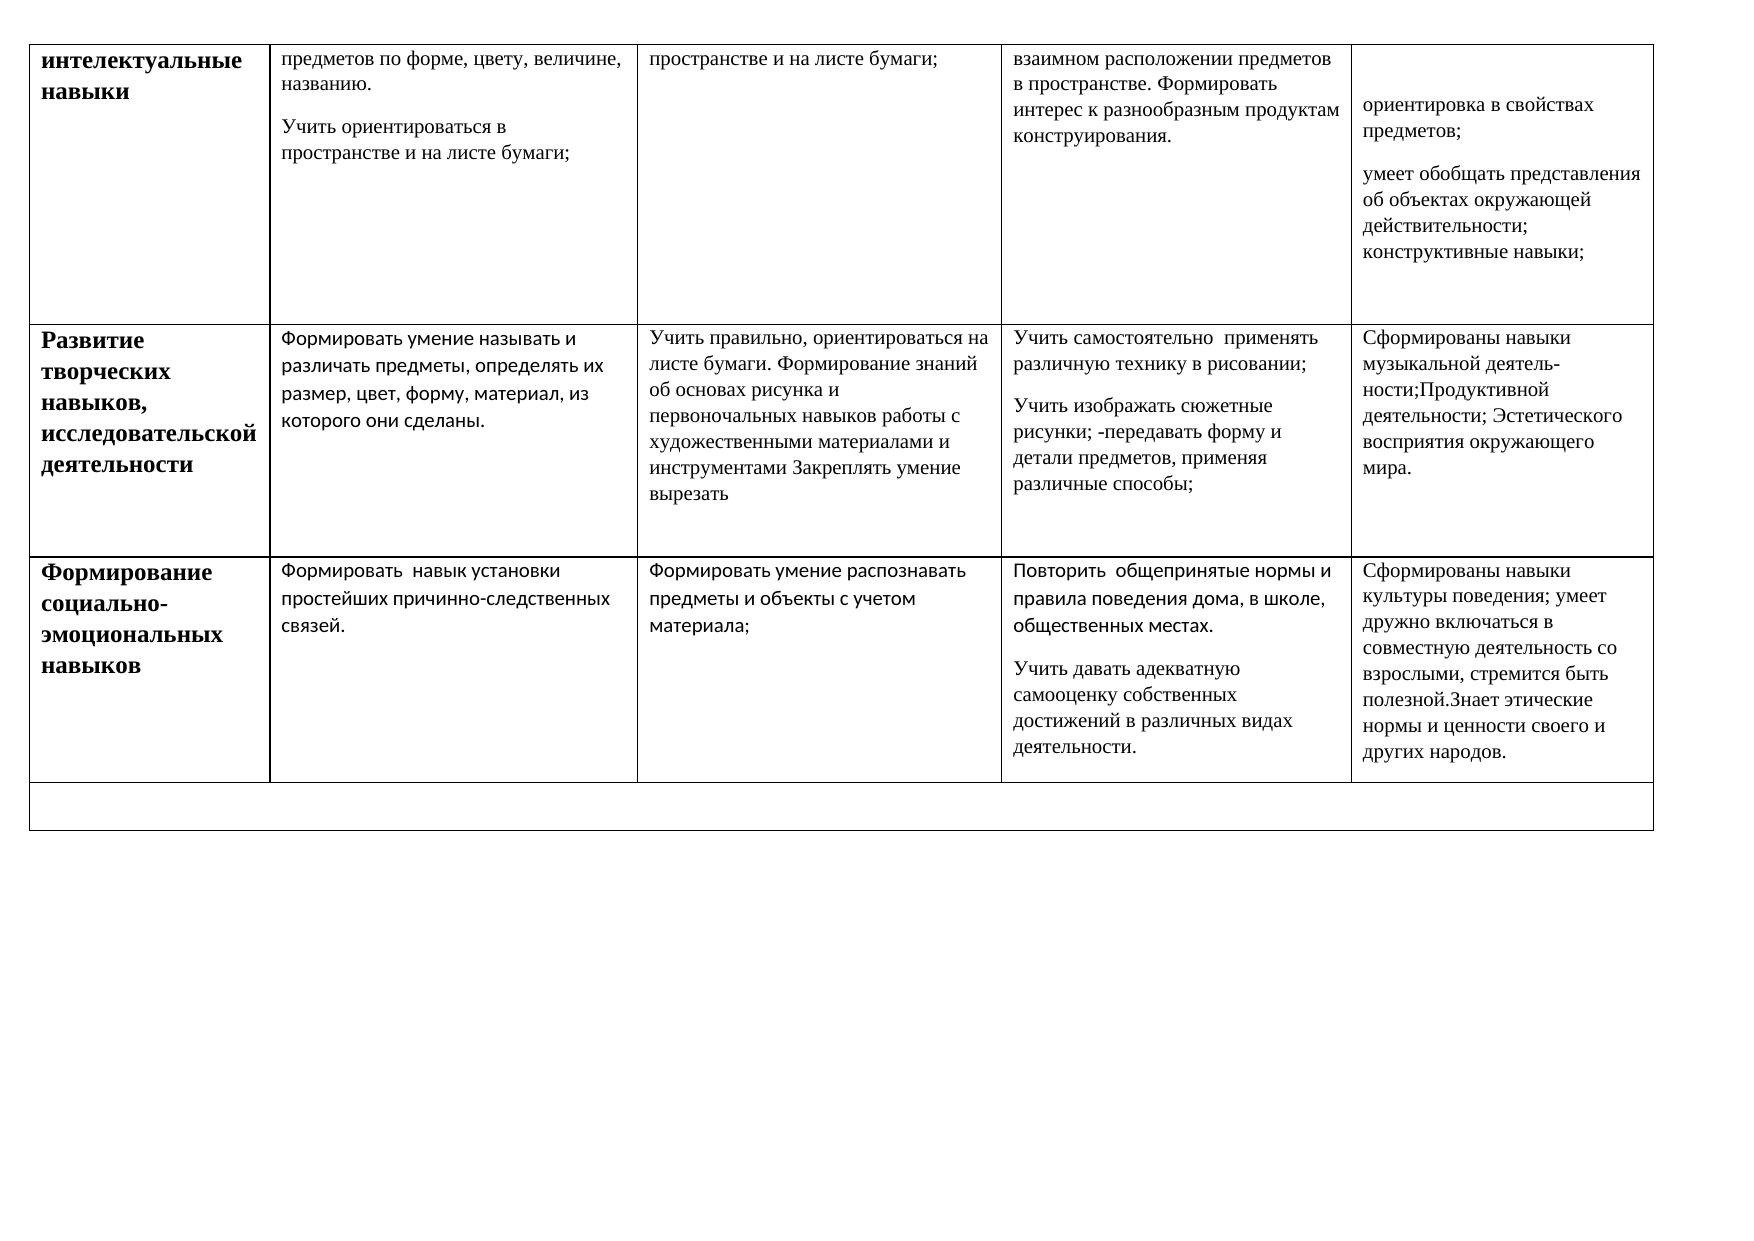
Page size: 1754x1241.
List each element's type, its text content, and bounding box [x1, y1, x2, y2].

table_cell Учить правильно, ориентироваться на листе бумаги. Формирование знаний об основах рисунка и первоночальных навыков работы с художественными материалами и инструментами Закреплять умение вырезать [638, 325, 1001, 556]
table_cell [30, 45, 269, 324]
table_cell [30, 783, 1653, 830]
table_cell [271, 45, 637, 324]
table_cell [1002, 45, 1351, 324]
table_cell Формировать умение называть и различать предметы, определять их размер, цвет, форму, материал, из которого они сделаны. [271, 325, 637, 556]
table_cell Сформированы навыки музыкальной деятель-ности;Продуктивной деятельности; Эстетического восприятия окружающего мира. [1352, 325, 1653, 556]
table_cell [1352, 45, 1653, 324]
table_cell Повторить общепринятые нормы и правила поведения дома, в школе, общественных местах. Учить давать адекватную самооценку собственных достижений в различных видах деятельности. [1002, 558, 1351, 782]
table_cell Формировать навык установки простейших причинно-следственных связей. [271, 558, 637, 782]
table_cell Формирование социально-эмоциональных навыков [30, 558, 269, 782]
table_cell Формировать умение распознавать предметы и объекты с учетом материала; [638, 558, 1001, 782]
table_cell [638, 45, 1001, 324]
table_cell Учить самостоятельно применять различную технику в рисовании; Учить изображать сюжетные рисунки; -передавать форму и детали предметов, применяя различные способы; [1002, 325, 1351, 556]
table_cell Развитие творческих навыков, исследовательской деятельности [30, 325, 269, 556]
table_cell Сформированы навыки культуры поведения; умеет дружно включаться в совместную деятельность со взрослыми, стремится быть полезной.Знает этические нормы и ценности своего и других народов. [1352, 558, 1653, 782]
